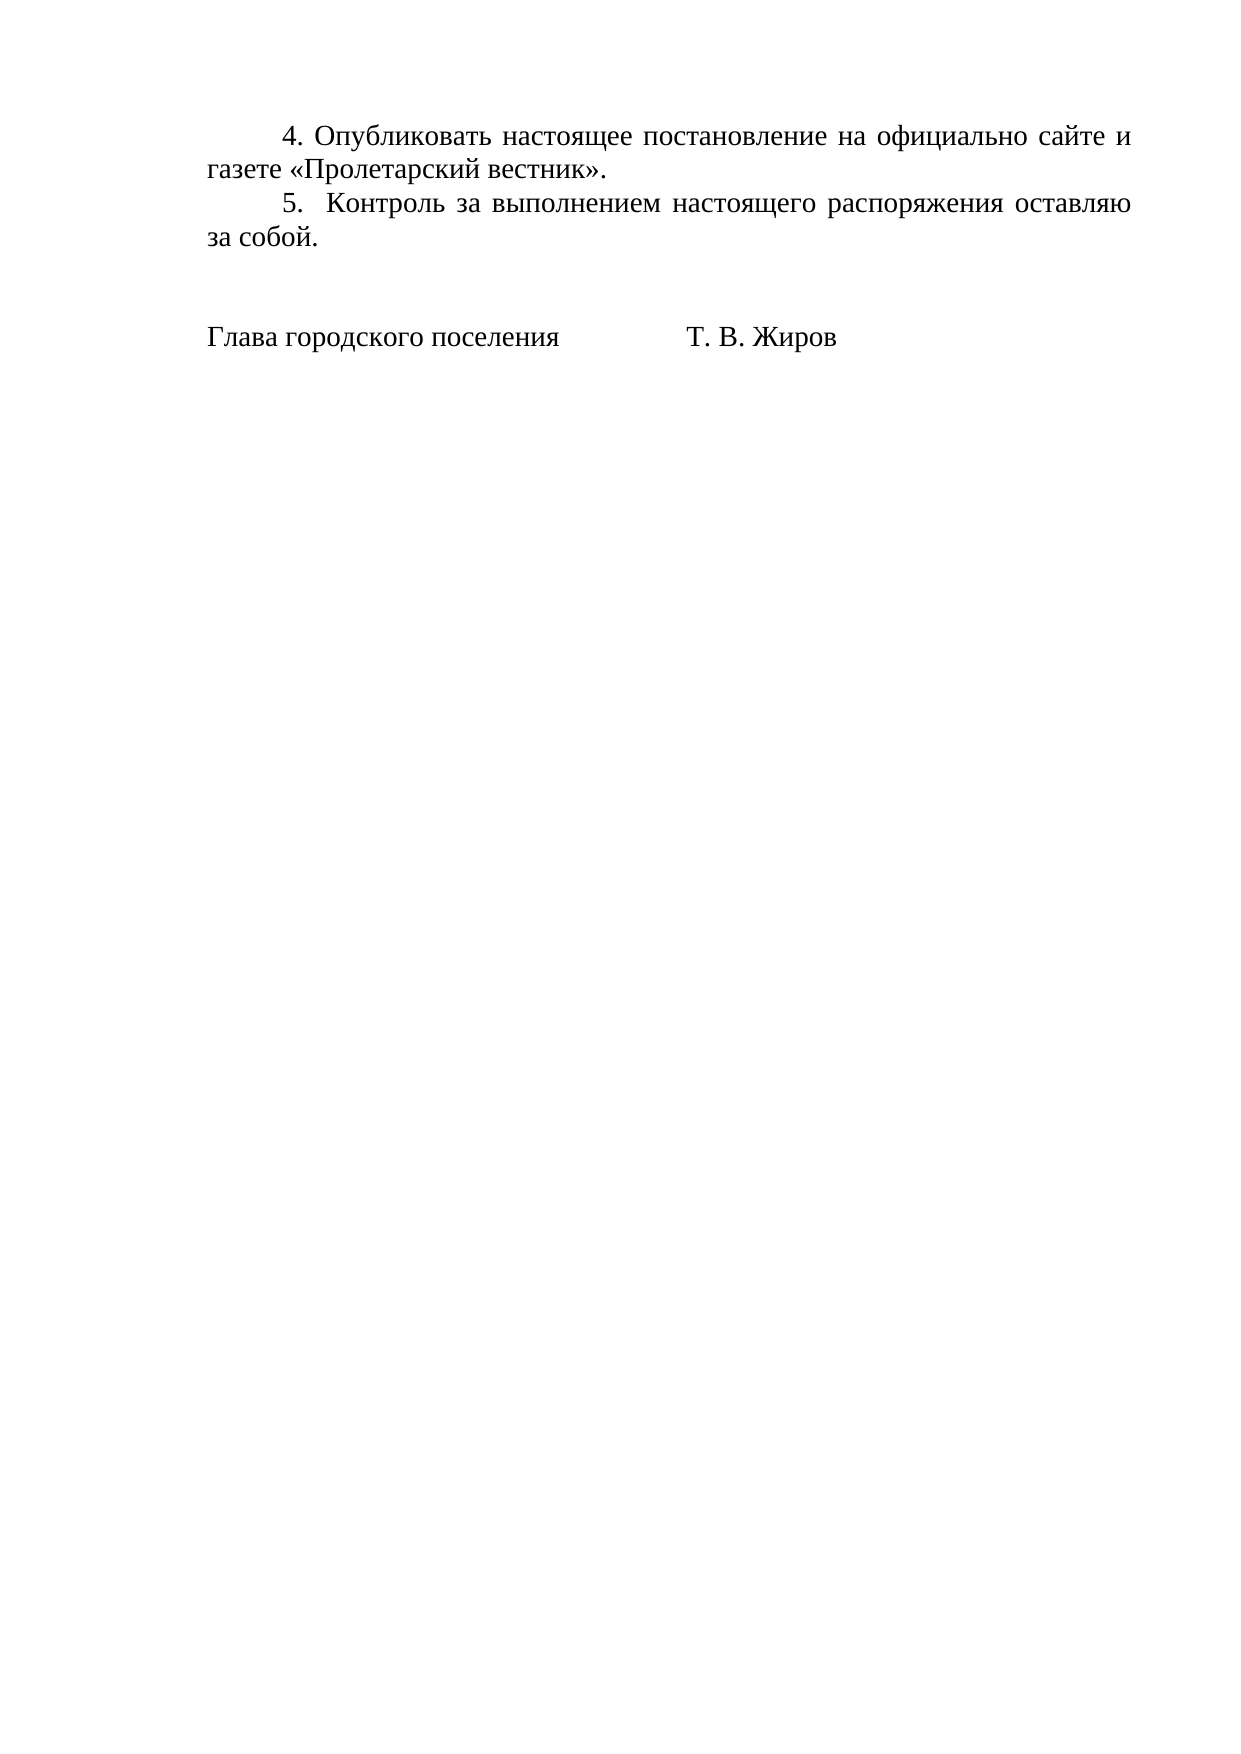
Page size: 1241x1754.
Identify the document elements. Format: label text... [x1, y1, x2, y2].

text 5. Контроль за выполнением настоящего распоряжения оставляю за собой. [207, 185, 1132, 252]
text 4. Опубликовать настоящее постановление на официально сайте и газете «Пролетарский вестник». [207, 118, 1132, 185]
text Глава городского поселения Т. В. Жиров [207, 319, 1181, 353]
